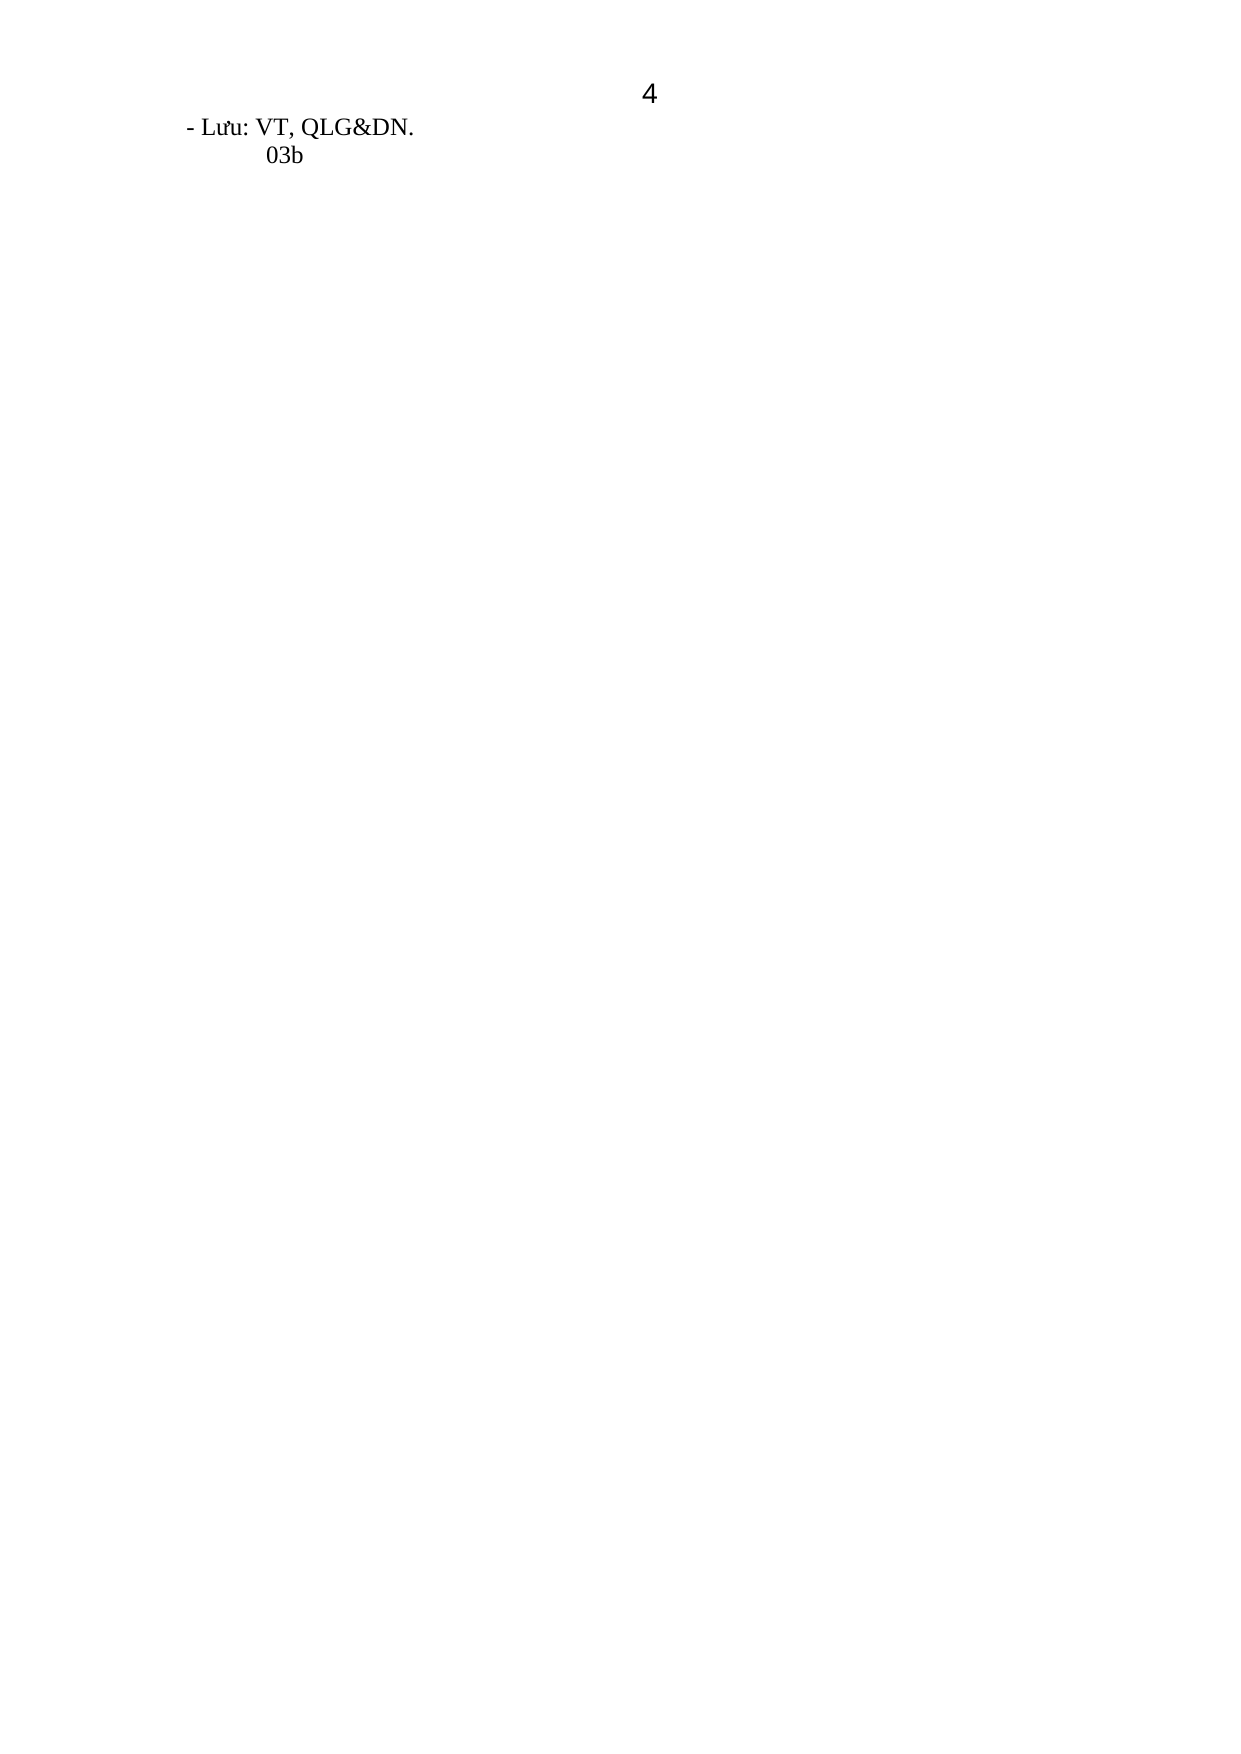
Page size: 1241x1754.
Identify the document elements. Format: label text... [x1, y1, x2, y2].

text - Lưu: VT, QLG&DN. [186, 112, 1122, 141]
text 03b [186, 141, 1122, 169]
